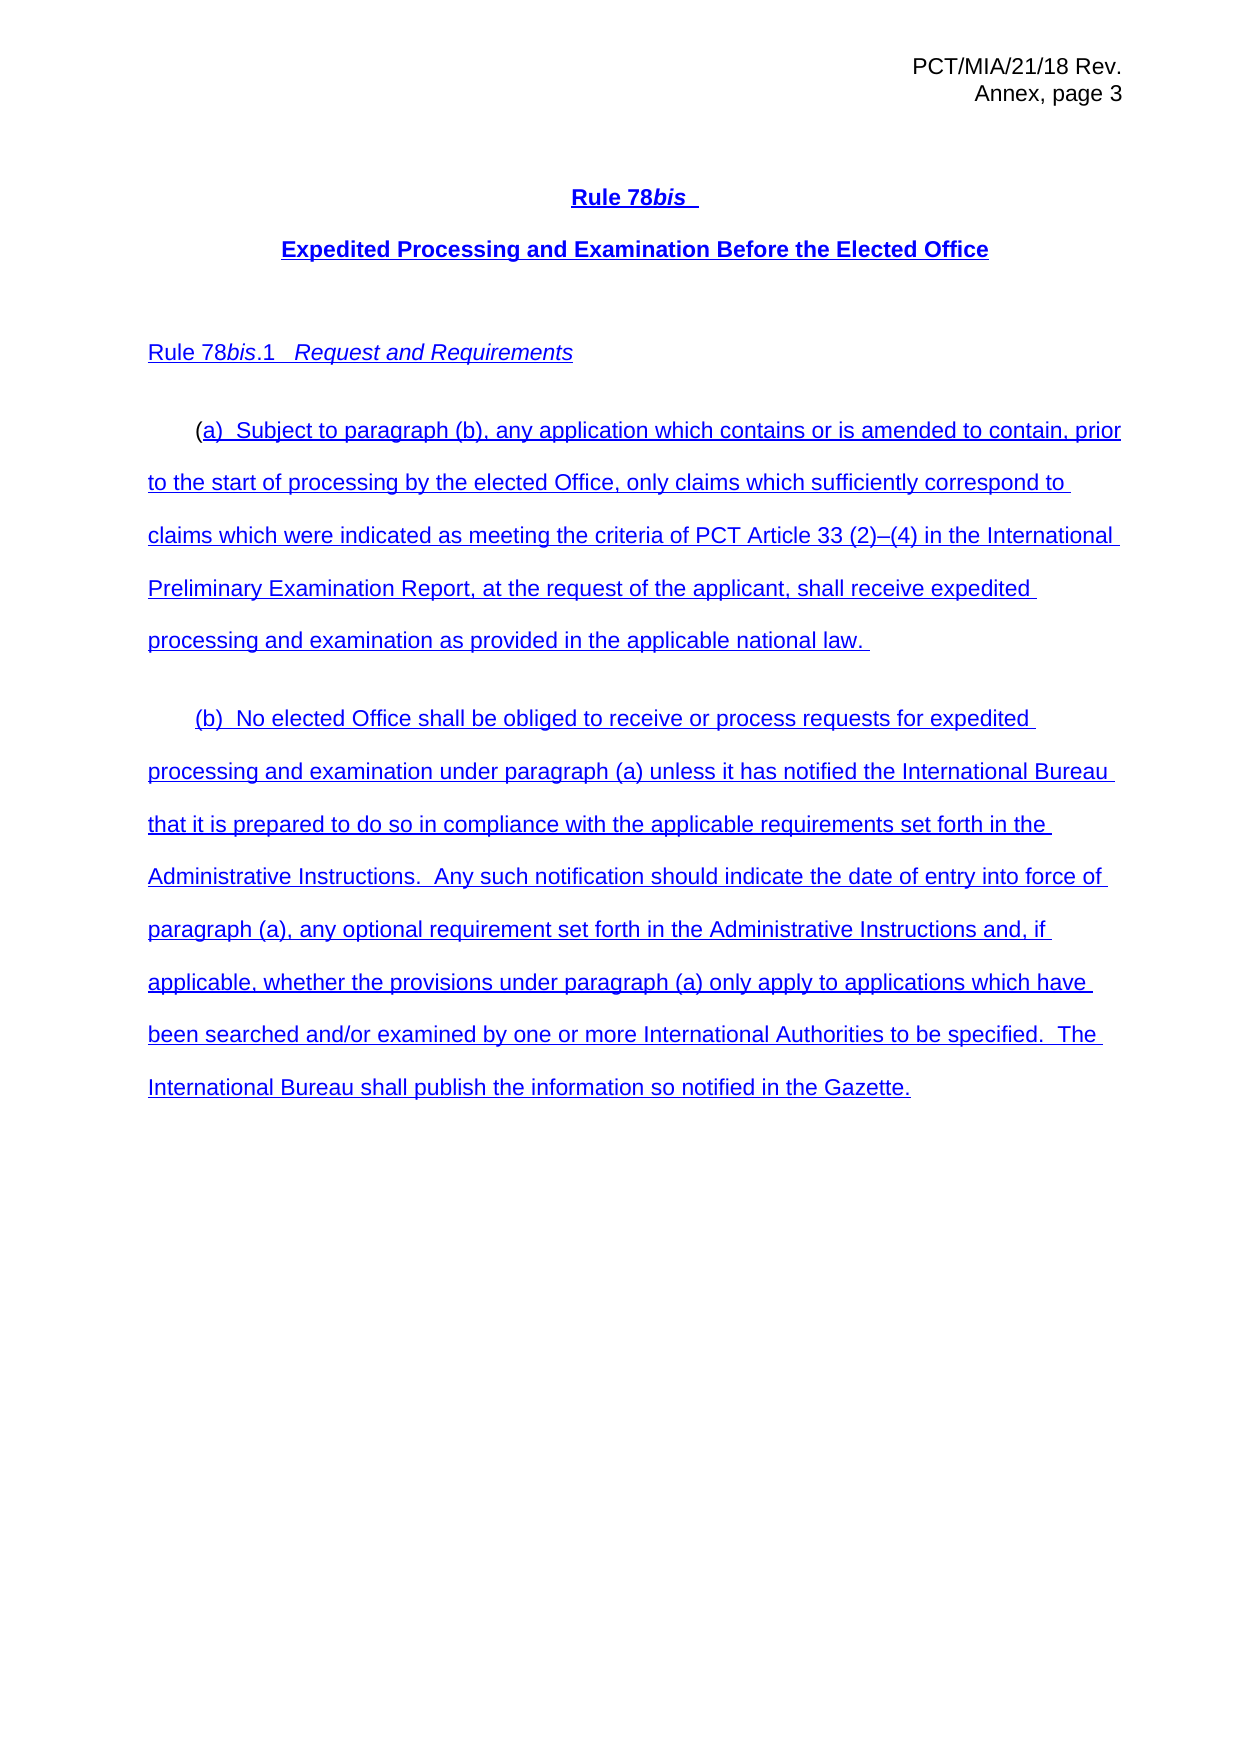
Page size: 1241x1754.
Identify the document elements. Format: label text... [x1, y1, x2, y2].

text (b) No elected Office shall be obliged to receive or process requests for expedited processing and examination under paragraph (a) unless it has notified the International Bureau that it is prepared to do so in compliance with the applicable requirements set forth in the Administrative Instructions. Any such notification should indicate the date of entry into force of paragraph (a), any optional requirement set forth in the Administrative Instructions and, if applicable, whether the provisions under paragraph (a) only apply to applications which have been searched and/or examined by one or more International Authorities to be specified. The International Bureau shall publish the information so notified in the Gazette. [148, 705, 1122, 1101]
text Rule 78bis Expedited Processing and Examination Before the Elected Office [148, 183, 1122, 263]
text (a) Subject to paragraph (b), any application which contains or is amended to contain, prior to the start of processing by the elected Office, only claims which sufficiently correspond to claims which were indicated as meeting the criteria of PCT Article 33 (2)–(4) in the International Preliminary Examination Report, at the request of the applicant, shall receive expedited processing and examination as provided in the applicable national law. [148, 417, 1122, 654]
text Rule 78bis.1 Request and Requirements [148, 339, 1122, 365]
